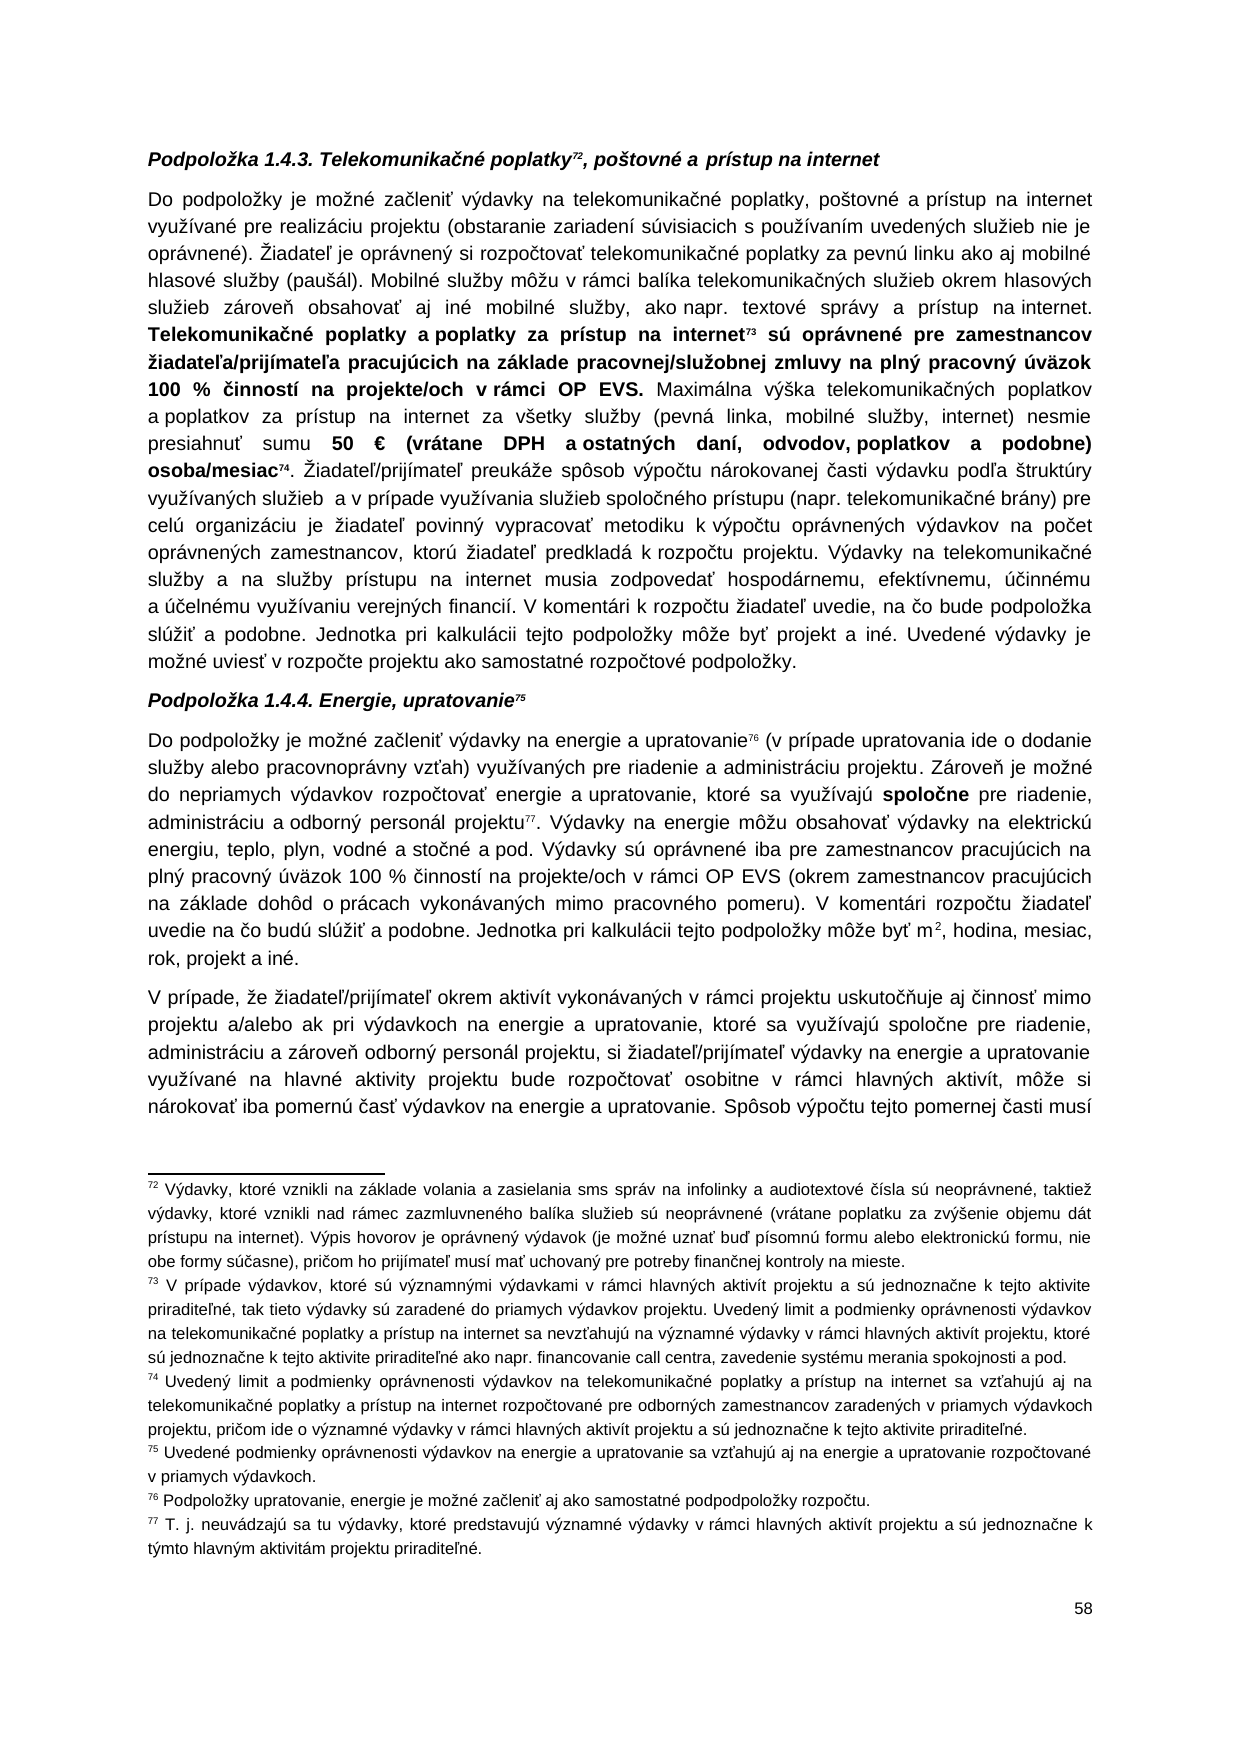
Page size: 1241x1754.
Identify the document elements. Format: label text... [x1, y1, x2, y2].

text Do podpoložky je možné začleniť výdavky na energie a upratovanie (v prípade upratovania ide o dodanie služby alebo pracovnoprávny vzťah) využívaných pre riadenie a administráciu projektu. Zároveň je možné do nepriamych výdavkov rozpočtovať energie a upratovanie, ktoré sa využívajú spoločne pre riadenie, administráciu a odborný personál projektu. Výdavky na energie môžu obsahovať výdavky na elektrickú energiu, teplo, plyn, vodné a stočné a pod. Výdavky sú oprávnené iba pre zamestnancov pracujúcich na plný pracovný úväzok 100 % činností na projekte/och v rámci OP EVS (okrem zamestnancov pracujúcich na základe dohôd o prácach vykonávaných mimo pracovného pomeru). V komentári rozpočtu žiadateľ uvedie na čo budú slúžiť a podobne. Jednotka pri kalkulácii tejto podpoložky môže byť m2, hodina, mesiac, rok, projekt a iné. [148, 729, 1092, 969]
text Podpoložka 1.4.4. Energie, upratovanie [148, 689, 1092, 712]
text Do podpoložky je možné začleniť výdavky na telekomunikačné poplatky, poštovné a prístup na internet využívané pre realizáciu projektu (obstaranie zariadení súvisiacich s používaním uvedených služieb nie je oprávnené). Žiadateľ je oprávnený si rozpočtovať telekomunikačné poplatky za pevnú linku ako aj mobilné hlasové služby (paušál). Mobilné služby môžu v rámci balíka telekomunikačných služieb okrem hlasových služieb zároveň obsahovať aj iné mobilné služby, ako napr. textové správy a prístup na internet. Telekomunikačné poplatky a poplatky za prístup na internet sú oprávnené pre zamestnancov žiadateľa/prijímateľa pracujúcich na základe pracovnej/služobnej zmluvy na plný pracovný úväzok 100 % činností na projekte/och v rámci OP EVS. Maximálna výška telekomunikačných poplatkov a poplatkov za prístup na internet za všetky služby (pevná linka, mobilné služby, internet) nesmie presiahnuť sumu 50 € (vrátane DPH a ostatných daní, odvodov, poplatkov a podobne) osoba/mesiac. Žiadateľ/prijímateľ preukáže spôsob výpočtu nárokovanej časti výdavku podľa štruktúry využívaných služieb a v prípade využívania služieb spoločného prístupu (napr. telekomunikačné brány) pre celú organizáciu je žiadateľ povinný vypracovať metodiku k výpočtu oprávnených výdavkov na počet oprávnených zamestnancov, ktorú žiadateľ predkladá k rozpočtu projektu. Výdavky na telekomunikačné služby a na služby prístupu na internet musia zodpovedať hospodárnemu, efektívnemu, účinnému a účelnému využívaniu verejných financií. V komentári k rozpočtu žiadateľ uvedie, na čo bude podpoložka slúžiť a podobne. Jednotka pri kalkulácii tejto podpoložky môže byť projekt a iné. Uvedené výdavky je možné uviesť v rozpočte projektu ako samostatné rozpočtové podpoložky. [148, 187, 1092, 672]
text V prípade, že žiadateľ/prijímateľ okrem aktivít vykonávaných v rámci projektu uskutočňuje aj činnosť mimo projektu a/alebo ak pri výdavkoch na energie a upratovanie, ktoré sa využívajú spoločne pre riadenie, administráciu a zároveň odborný personál projektu, si žiadateľ/prijímateľ výdavky na energie a upratovanie využívané na hlavné aktivity projektu bude rozpočtovať osobitne v rámci hlavných aktivít, môže si nárokovať iba pomernú časť výdavkov na energie a upratovanie. Spôsob výpočtu tejto pomernej časti musí žiadateľ/prijímateľ jednoznačne preukázať, pričom musí použiť objektívny a matematicky overiteľný ukazovateľ. [148, 986, 1092, 1118]
text Podpoložka 1.4.3. Telekomunikačné poplatky, poštovné a prístup na internet [148, 148, 1092, 170]
